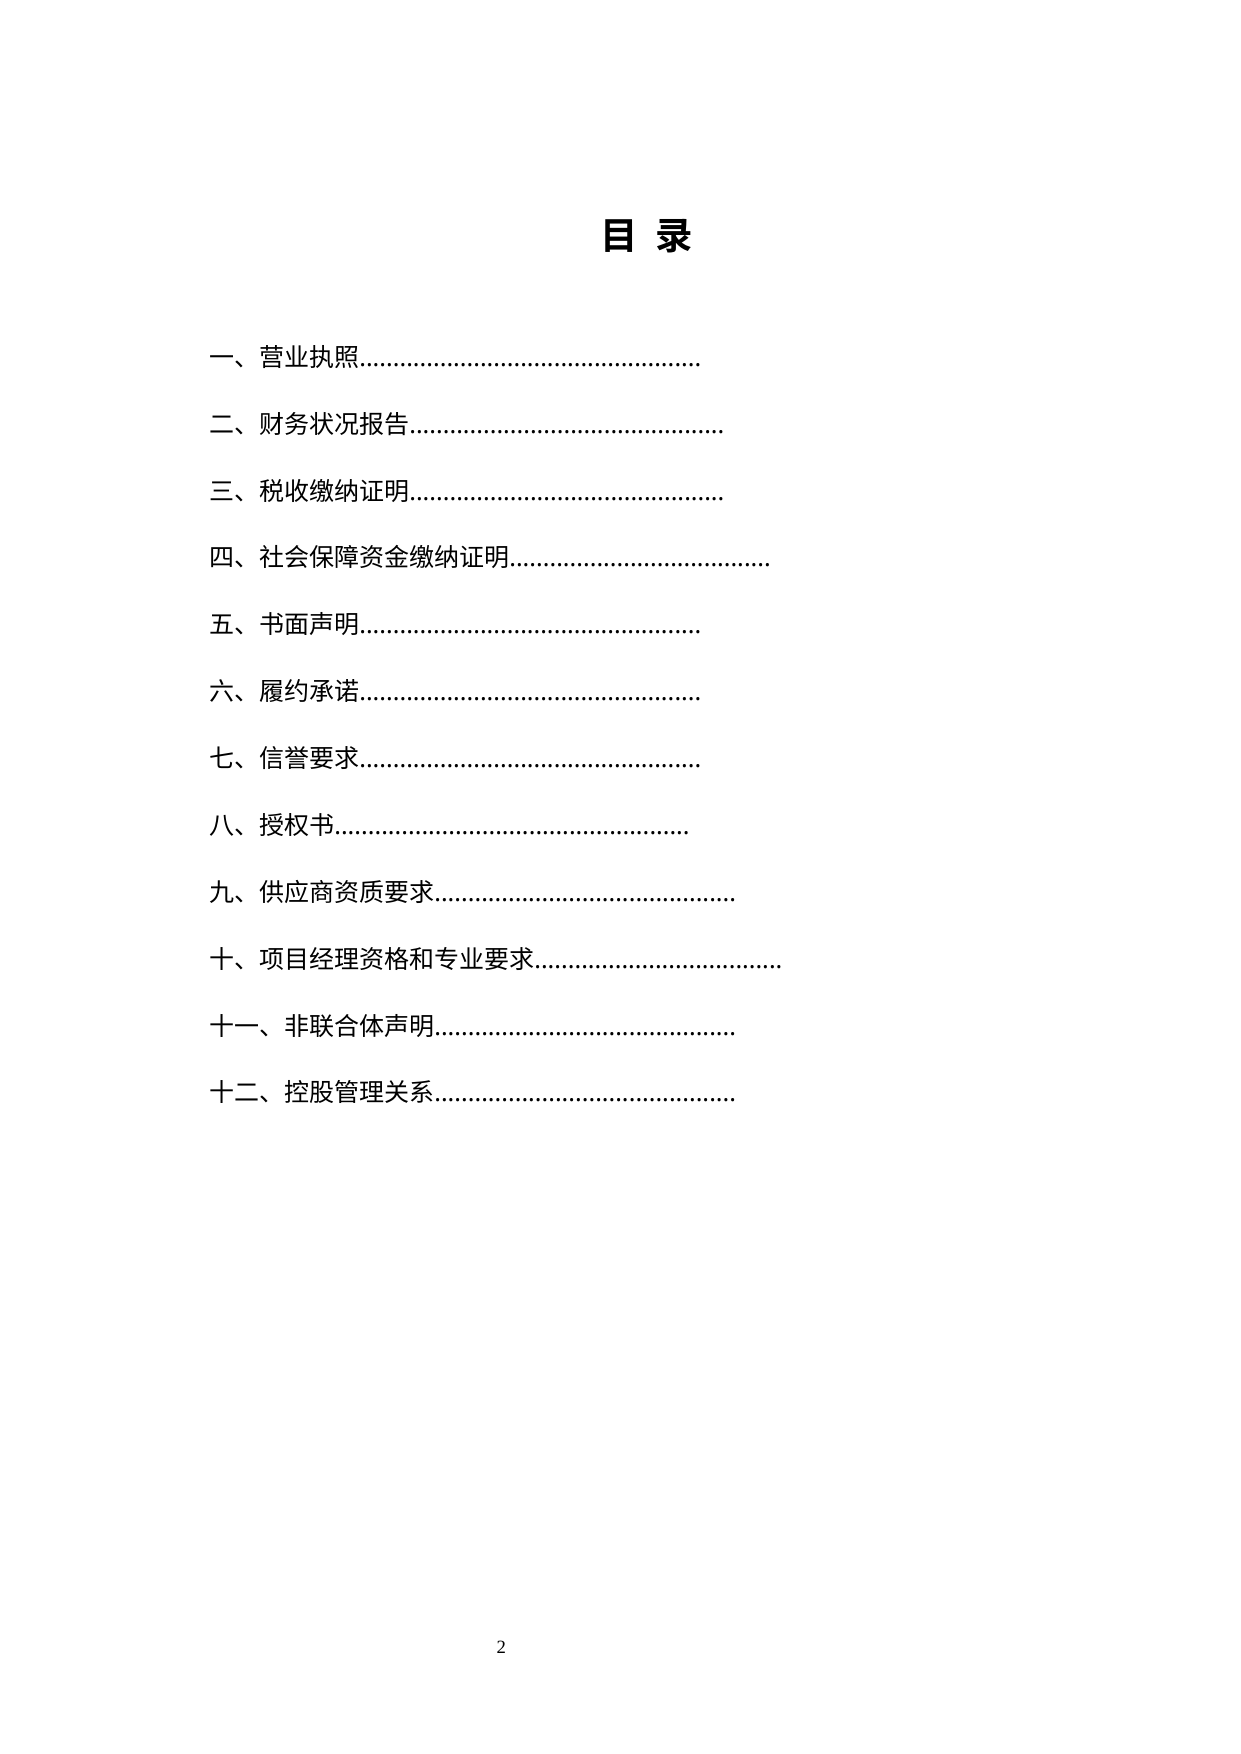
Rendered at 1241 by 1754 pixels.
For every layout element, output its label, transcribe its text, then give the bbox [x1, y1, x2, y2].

text 十、项目经理资格和专业要求..................................... [165, 939, 1128, 975]
text 一、营业执照................................................... [165, 337, 1128, 373]
text 十一、非联合体声明............................................. [165, 1006, 1128, 1042]
text 目 录 [165, 206, 1128, 260]
text 四、社会保障资金缴纳证明....................................... [165, 538, 1128, 574]
text 六、履约承诺................................................... [165, 672, 1128, 708]
text 三、税收缴纳证明............................................... [165, 471, 1128, 507]
text 二、财务状况报告............................................... [165, 404, 1128, 440]
text 九、供应商资质要求............................................. [165, 872, 1128, 908]
text 五、书面声明................................................... [165, 605, 1128, 641]
text 七、信誉要求................................................... [165, 738, 1128, 775]
text 十二、控股管理关系............................................. [165, 1073, 1128, 1109]
text 八、授权书..................................................... [165, 805, 1128, 842]
